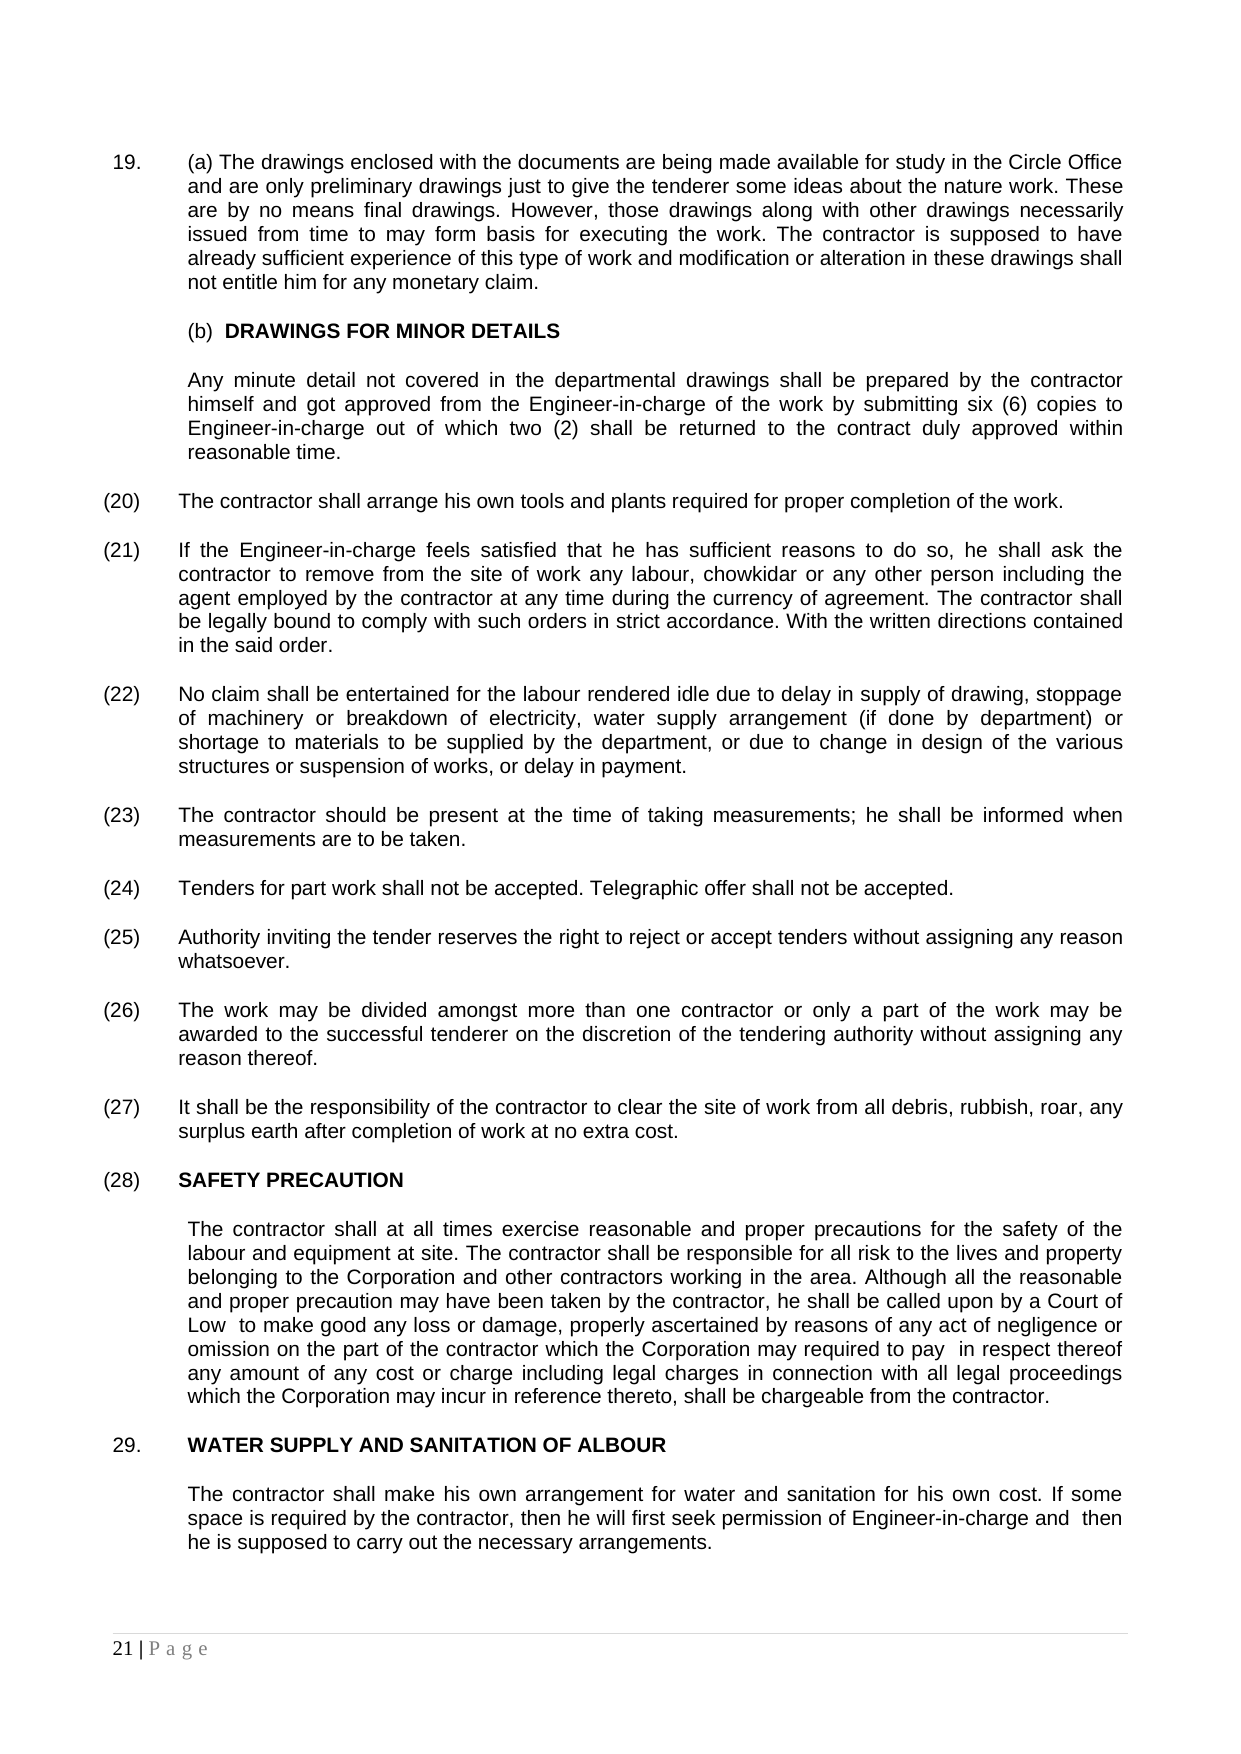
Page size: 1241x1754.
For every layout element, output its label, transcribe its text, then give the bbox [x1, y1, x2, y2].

list It shall be the responsibility of the contractor to clear the site of work from all debris, rubbish, roar, any surplus earth after completion of work at no extra cost. [103, 1095, 1125, 1143]
list The contractor shall arrange his own tools and plants required for proper completion of the work. [103, 488, 1125, 512]
list (a) The drawings enclosed with the documents are being made available for study in the Circle Office and are only preliminary drawings just to give the tenderer some ideas about the nature work. These are by no means final drawings. However, those drawings along with other drawings necessarily issued from time to may form basis for executing the work. The contractor is supposed to have already sufficient experience of this type of work and modification or alteration in these drawings shall not entitle him for any monetary claim. [112, 150, 1125, 294]
text The contractor shall make his own arrangement for water and sanitation for his own cost. If some space is required by the contractor, then he will first seek permission of Engineer-in-charge and then he is supposed to carry out the necessary arrangements. [187, 1482, 1125, 1554]
list Tenders for part work shall not be accepted. Telegraphic offer shall not be accepted. [103, 876, 1125, 900]
list No claim shall be entertained for the labour rendered idle due to delay in supply of drawing, stoppage of machinery or breakdown of electricity, water supply arrangement (if done by department) or shortage to materials to be supplied by the department, or due to change in design of the various structures or suspension of works, or delay in payment. [103, 682, 1125, 778]
list Authority inviting the tender reserves the right to reject or accept tenders without assigning any reason whatsoever. [103, 925, 1125, 973]
list SAFETY PRECAUTION [103, 1168, 1125, 1192]
list If the Engineer-in-charge feels satisfied that he has sufficient reasons to do so, he shall ask the contractor to remove from the site of work any labour, chowkidar or any other person including the agent employed by the contractor at any time during the currency of agreement. The contractor shall be legally bound to comply with such orders in strict accordance. With the written directions contained in the said order. [103, 537, 1125, 657]
text Any minute detail not covered in the departmental drawings shall be prepared by the contractor himself and got approved from the Engineer-in-charge of the work by submitting six (6) copies to Engineer-in-charge out of which two (2) shall be returned to the contract duly approved within reasonable time. [187, 368, 1125, 463]
list The work may be divided amongst more than one contractor or only a part of the work may be awarded to the successful tenderer on the discretion of the tendering authority without assigning any reason thereof. [103, 998, 1125, 1070]
list WATER SUPPLY AND SANITATION OF ALBOUR [112, 1433, 1125, 1457]
text (b) DRAWINGS FOR MINOR DETAILS [187, 319, 1125, 343]
text The contractor shall at all times exercise reasonable and proper precautions for the safety of the labour and equipment at site. The contractor shall be responsible for all risk to the lives and property belonging to the Corporation and other contractors working in the area. Although all the reasonable and proper precaution may have been taken by the contractor, he shall be called upon by a Court of Low to make good any loss or damage, properly ascertained by reasons of any act of negligence or omission on the part of the contractor which the Corporation may required to pay in respect thereof any amount of any cost or charge including legal charges in connection with all legal proceedings which the Corporation may incur in reference thereto, shall be chargeable from the contractor. [112, 1217, 1125, 1408]
list The contractor should be present at the time of taking measurements; he shall be informed when measurements are to be taken. [103, 803, 1125, 851]
